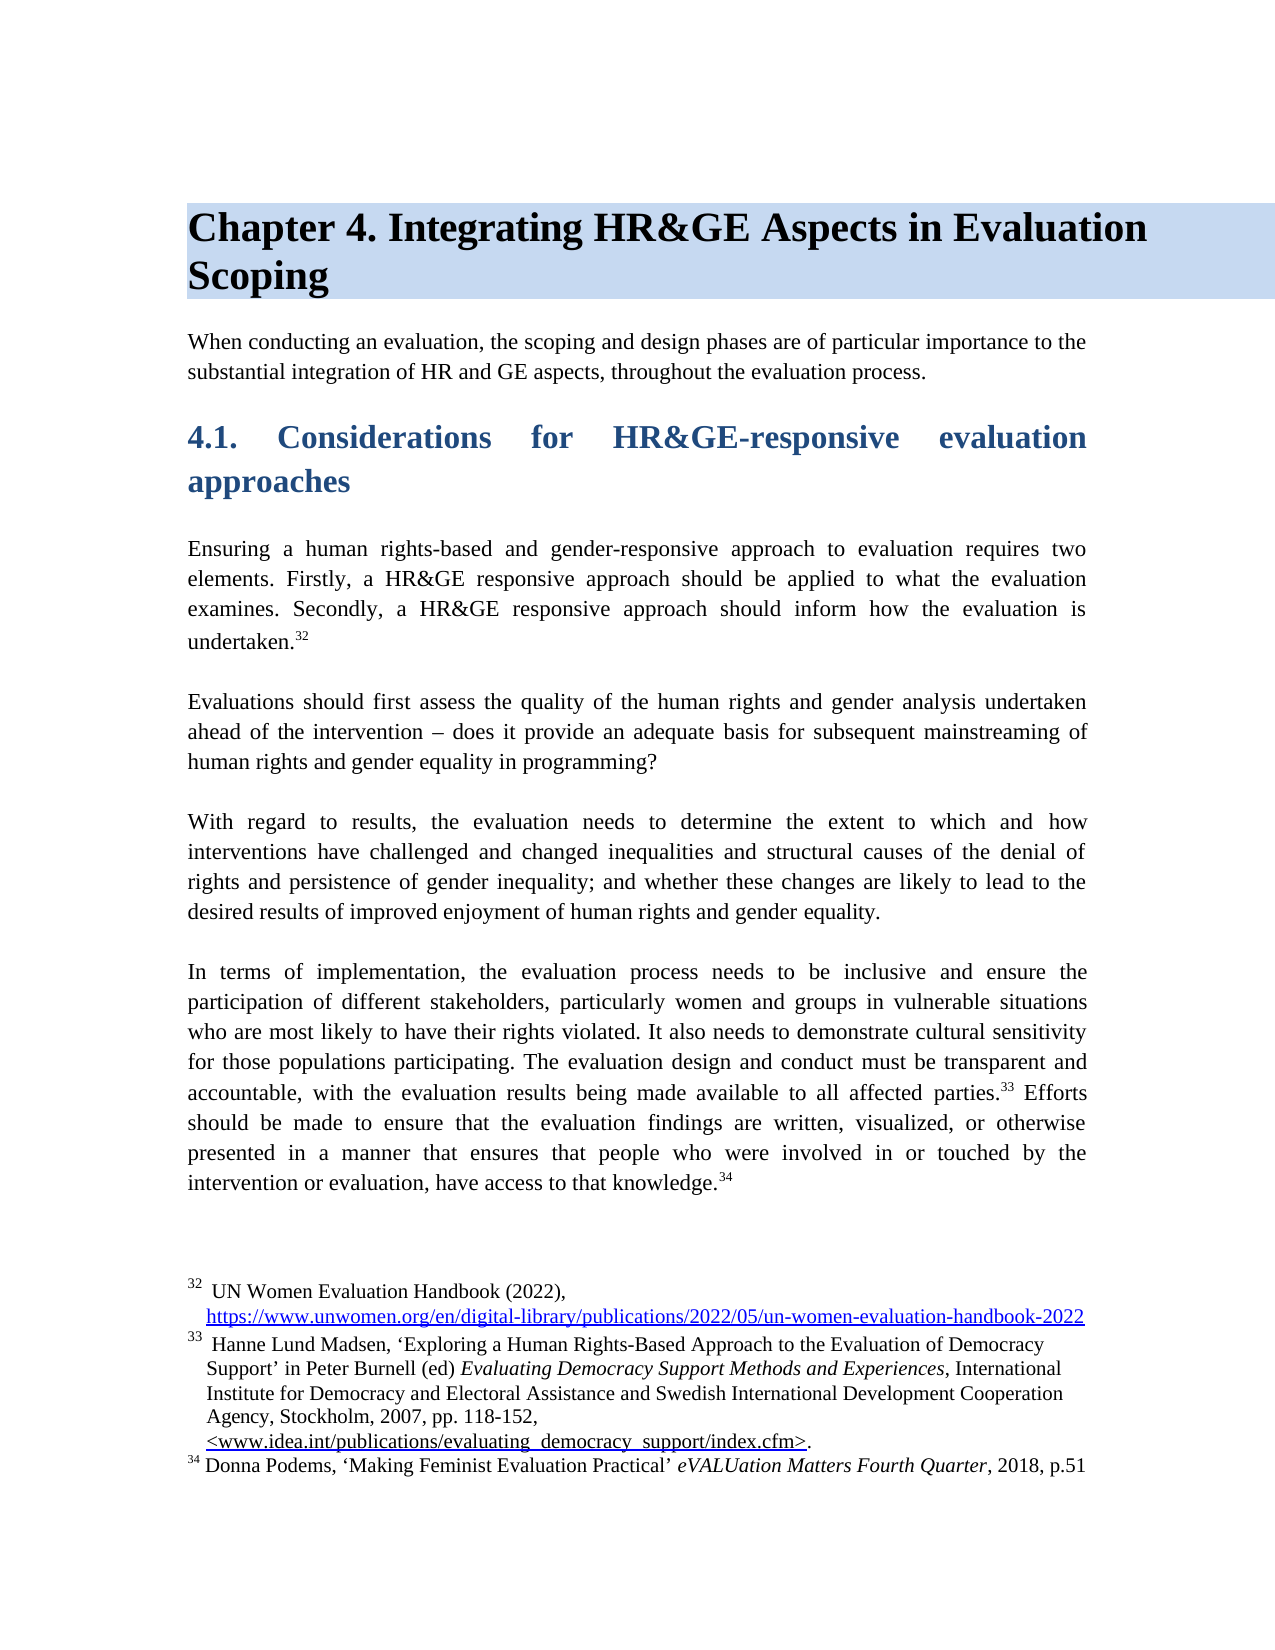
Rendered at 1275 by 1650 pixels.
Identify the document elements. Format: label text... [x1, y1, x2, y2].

text Evaluations should first assess the quality of the human rights and gender analysis undertaken ahead of the intervention – does it provide an adequate basis for subsequent mainstreaming of human rights and gender equality in programming? [187, 688, 1087, 775]
text In terms of implementation, the evaluation process needs to be inclusive and ensure the participation of different stakeholders, particularly women and groups in vulnerable situations who are most likely to have their rights violated. It also needs to demonstrate cultural sensitivity for those populations participating. The evaluation design and conduct must be transparent and accountable, with the evaluation results being made available to all affected parties. Efforts should be made to ensure that the evaluation findings are written, visualized, or otherwise presented in a manner that ensures that people who were involved in or touched by the intervention or evaluation, have access to that knowledge. [187, 958, 1087, 1196]
subtitle Chapter 4. Integrating HR&GE Aspects in Evaluation Scoping [187, 203, 1275, 299]
text Ensuring a human rights-based and gender-responsive approach to evaluation requires two elements. Firstly, a HR&GE responsive approach should be applied to what the evaluation examines. Secondly, a HR&GE responsive approach should inform how the evaluation is undertaken. [187, 535, 1087, 654]
text 4.1. Considerations for HR&GE-responsive evaluation approaches [187, 417, 1087, 500]
text When conducting an evaluation, the scoping and design phases are of particular importance to the substantial integration of HR and GE aspects, throughout the evaluation process. [187, 328, 1087, 384]
text With regard to results, the evaluation needs to determine the extent to which and how interventions have challenged and changed inequalities and structural causes of the denial of rights and persistence of gender inequality; and whether these changes are likely to lead to the desired results of improved enjoyment of human rights and gender equality. [187, 808, 1087, 925]
